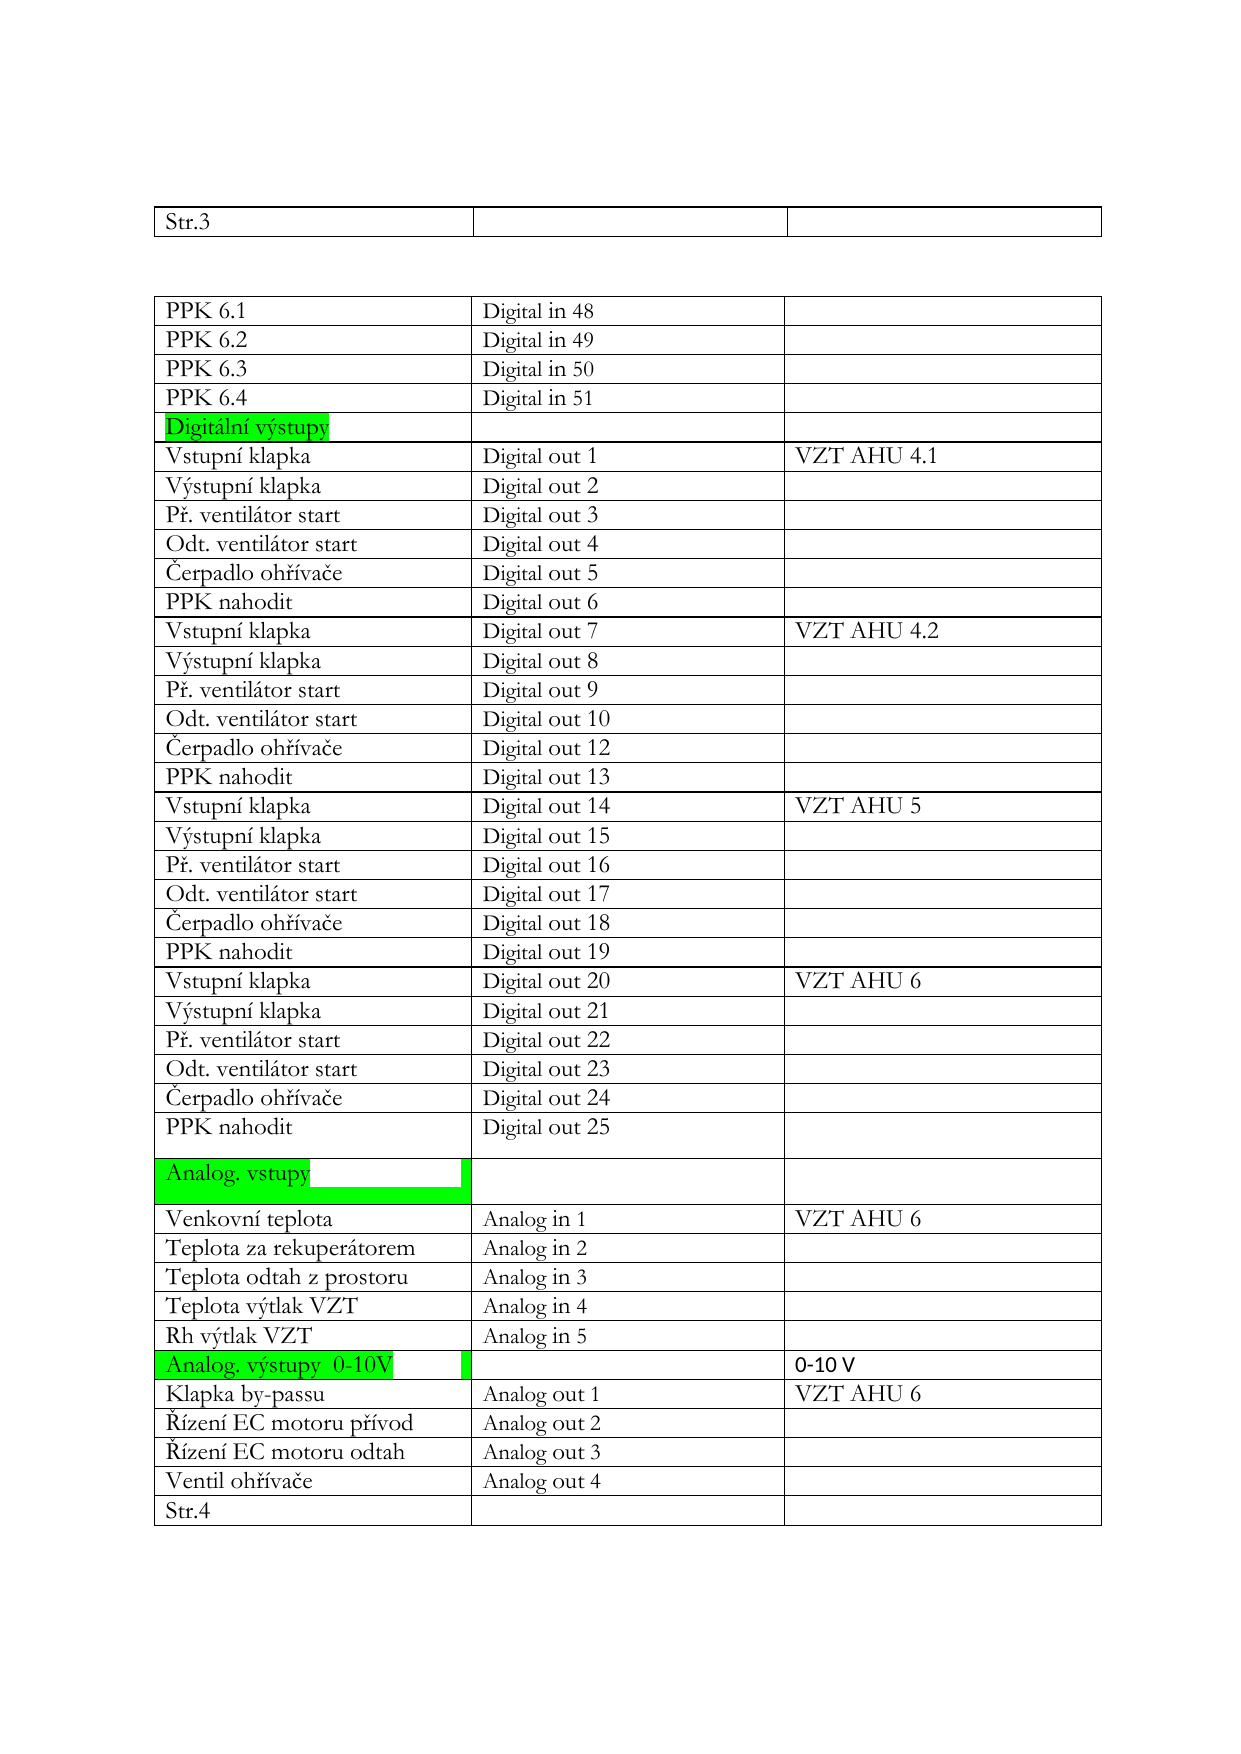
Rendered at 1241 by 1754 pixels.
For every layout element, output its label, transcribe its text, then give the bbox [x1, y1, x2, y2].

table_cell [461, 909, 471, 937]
table_cell [785, 384, 795, 412]
table_cell [785, 909, 795, 937]
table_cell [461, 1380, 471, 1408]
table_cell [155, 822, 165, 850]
table_cell [785, 763, 795, 791]
table_cell [785, 1321, 795, 1349]
table_cell [785, 355, 795, 383]
table_cell [785, 1496, 795, 1524]
table_cell [1090, 909, 1101, 937]
table_cell [785, 326, 795, 354]
table_cell [1090, 384, 1101, 412]
table_cell [472, 413, 483, 441]
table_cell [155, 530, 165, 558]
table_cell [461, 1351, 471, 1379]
table_header [776, 208, 787, 236]
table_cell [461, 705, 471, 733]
table_cell [1090, 413, 1101, 441]
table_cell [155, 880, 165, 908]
table_cell [785, 734, 795, 762]
table_cell [785, 1438, 795, 1466]
table_cell [1090, 1263, 1101, 1291]
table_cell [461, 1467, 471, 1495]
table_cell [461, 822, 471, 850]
table_cell [1090, 501, 1101, 529]
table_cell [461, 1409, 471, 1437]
table_header [1090, 297, 1101, 325]
table_cell [1090, 938, 1101, 966]
table_cell [1090, 705, 1101, 733]
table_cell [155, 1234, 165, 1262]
table_cell [785, 676, 795, 704]
table_cell [773, 1496, 784, 1524]
table_cell [785, 530, 795, 558]
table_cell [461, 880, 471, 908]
table_cell [785, 1409, 795, 1437]
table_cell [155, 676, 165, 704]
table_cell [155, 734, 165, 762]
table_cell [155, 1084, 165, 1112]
table_cell [785, 1467, 795, 1495]
table_cell [785, 1159, 1101, 1204]
table_cell [785, 880, 795, 908]
table_cell [1090, 880, 1101, 908]
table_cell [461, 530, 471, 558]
table_cell [1090, 559, 1101, 587]
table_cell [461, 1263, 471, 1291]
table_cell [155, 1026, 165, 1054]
table_cell [785, 413, 795, 441]
table_cell Analog. vstupy [155, 1159, 471, 1204]
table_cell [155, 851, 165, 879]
table_header [785, 297, 795, 325]
table_cell [785, 472, 1101, 500]
table_cell [472, 1351, 483, 1379]
table_cell [785, 559, 795, 587]
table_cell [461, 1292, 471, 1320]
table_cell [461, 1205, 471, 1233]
table_cell [785, 1234, 795, 1262]
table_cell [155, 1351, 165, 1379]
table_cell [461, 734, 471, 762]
table_cell [1090, 1496, 1101, 1524]
table_cell [785, 822, 1101, 850]
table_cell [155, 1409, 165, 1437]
table_cell [1090, 326, 1101, 354]
table_cell [785, 647, 1101, 675]
table_cell [1090, 355, 1101, 383]
table_cell [1090, 588, 1101, 616]
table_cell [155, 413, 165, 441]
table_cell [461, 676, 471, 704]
table_cell [472, 1159, 784, 1204]
table_cell [1090, 1026, 1101, 1054]
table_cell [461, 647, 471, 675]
table_cell [1090, 734, 1101, 762]
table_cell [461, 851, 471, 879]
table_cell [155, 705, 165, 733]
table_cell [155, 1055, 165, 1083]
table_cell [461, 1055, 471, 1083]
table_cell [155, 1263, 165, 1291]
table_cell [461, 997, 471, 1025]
table_cell [1090, 676, 1101, 704]
table_cell [472, 1496, 483, 1524]
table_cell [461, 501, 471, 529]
table_cell [785, 938, 795, 966]
table_cell [1090, 1234, 1101, 1262]
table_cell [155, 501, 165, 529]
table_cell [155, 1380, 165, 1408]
table_cell [785, 705, 795, 733]
table_cell [1090, 1438, 1101, 1466]
table_cell [1090, 1321, 1101, 1349]
table_cell [785, 997, 1101, 1025]
table_cell [785, 1113, 1101, 1158]
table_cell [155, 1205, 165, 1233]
table_cell [785, 1292, 795, 1320]
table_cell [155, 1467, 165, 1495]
table_header [788, 208, 798, 236]
table_cell [1090, 851, 1101, 879]
table_cell [1090, 1467, 1101, 1495]
table_cell [1090, 530, 1101, 558]
table_cell [785, 1263, 795, 1291]
table_cell [1090, 1055, 1101, 1083]
table_cell [1090, 763, 1101, 791]
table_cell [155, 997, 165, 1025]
table_cell Digital out 25 [472, 1113, 784, 1158]
table_cell [773, 1351, 784, 1379]
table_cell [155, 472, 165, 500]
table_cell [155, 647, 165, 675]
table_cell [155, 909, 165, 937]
table_cell [1090, 1292, 1101, 1320]
table_cell [785, 1026, 795, 1054]
table_cell [773, 413, 784, 441]
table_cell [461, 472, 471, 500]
table_cell [1090, 1409, 1101, 1437]
table_cell [785, 1055, 795, 1083]
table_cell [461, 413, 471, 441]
table_cell [785, 851, 795, 879]
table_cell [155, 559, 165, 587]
table_cell PPK nahodit [155, 1113, 471, 1158]
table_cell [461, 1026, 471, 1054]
table_cell [785, 588, 795, 616]
table_header [1090, 208, 1101, 236]
table_cell [785, 1084, 795, 1112]
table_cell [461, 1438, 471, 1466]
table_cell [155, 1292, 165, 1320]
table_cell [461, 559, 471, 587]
table_cell [785, 501, 795, 529]
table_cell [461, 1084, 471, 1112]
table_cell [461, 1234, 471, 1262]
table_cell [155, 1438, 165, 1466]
table_header [474, 208, 484, 236]
table_cell [1090, 1084, 1101, 1112]
